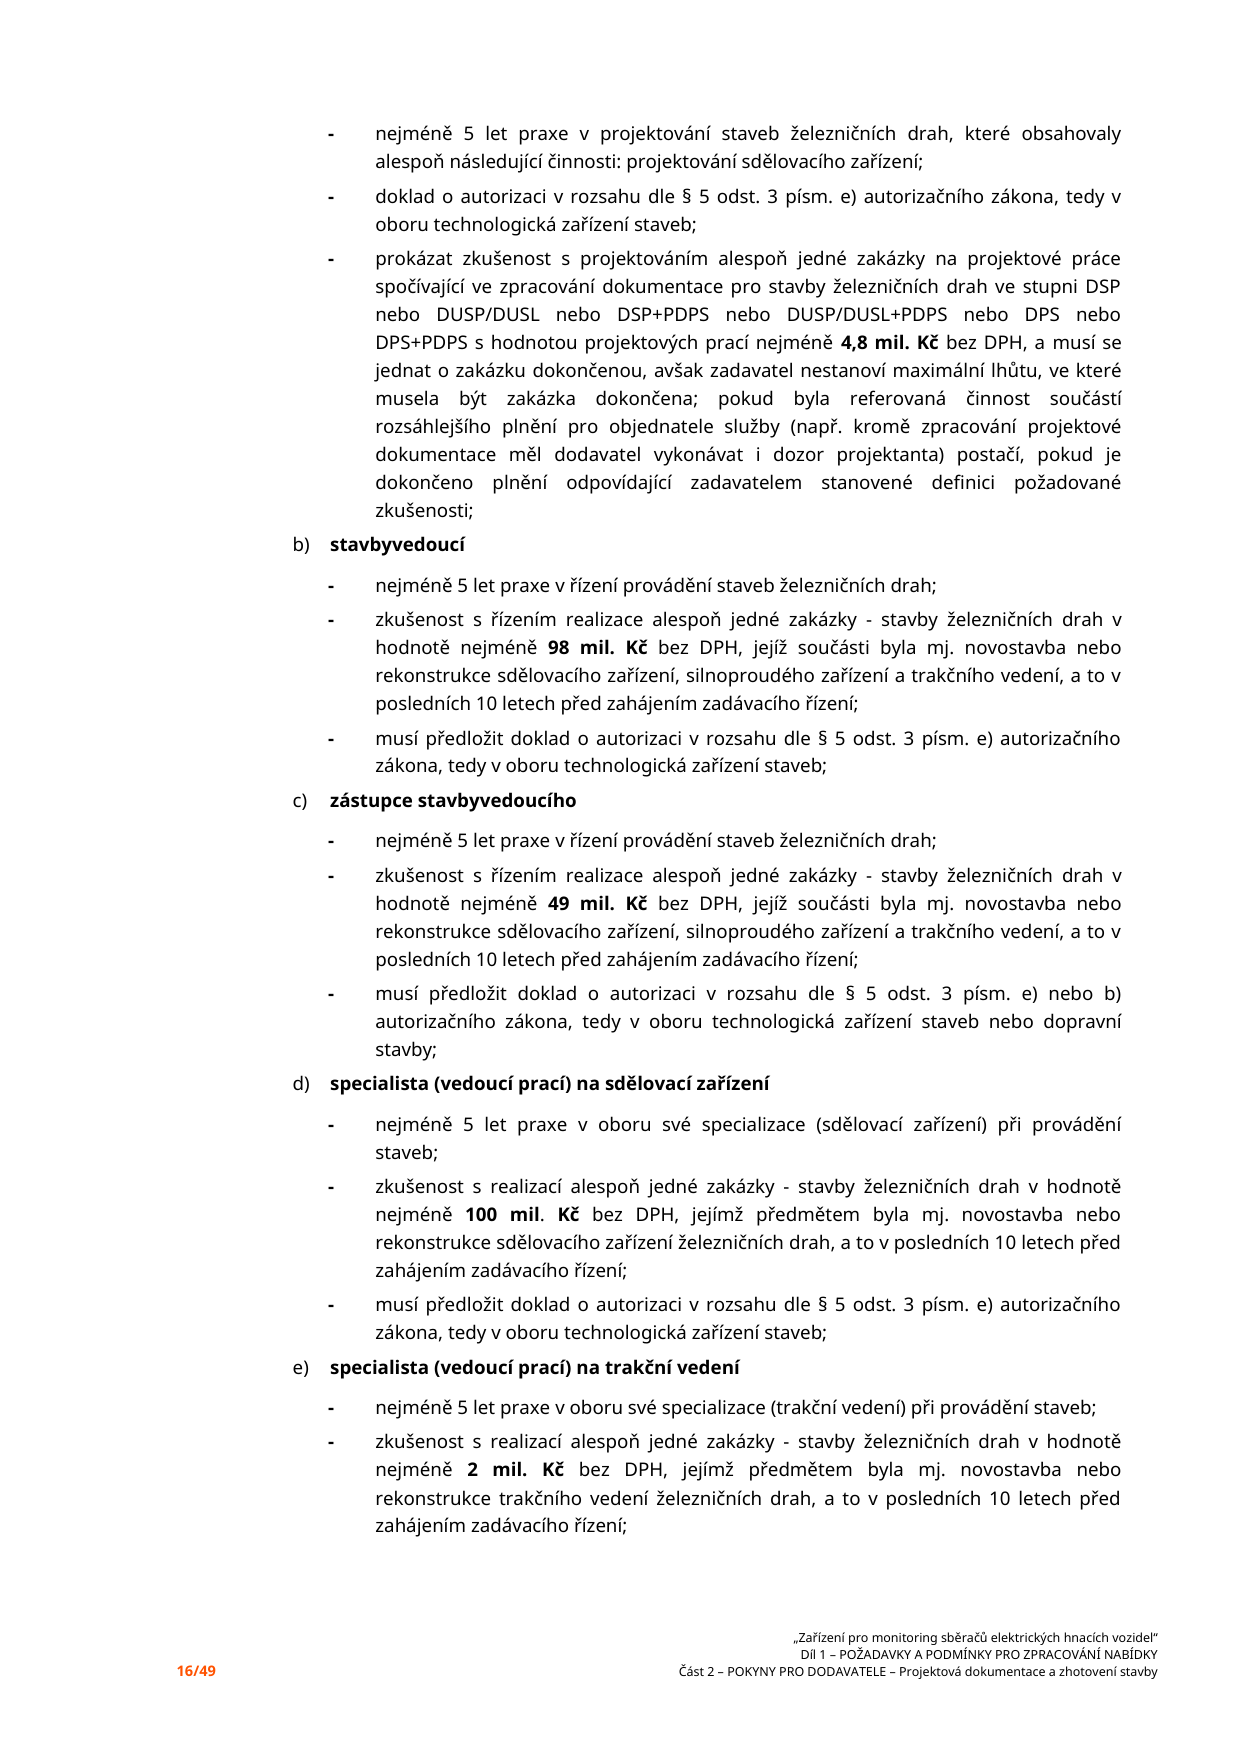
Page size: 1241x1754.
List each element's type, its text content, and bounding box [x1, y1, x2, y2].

text musí předložit doklad o autorizaci v rozsahu dle § 5 odst. 3 písm. e) nebo b) autorizačního zákona, tedy v oboru technologická zařízení staveb nebo dopravní stavby; [328, 980, 1122, 1062]
list specialista (vedoucí prací) na trakční vedení [292, 1354, 1122, 1379]
text nejméně 5 let praxe v oboru své specializace (trakční vedení) při provádění staveb; [328, 1394, 1122, 1420]
text zkušenost s realizací alespoň jedné zakázky - stavby železničních drah v hodnotě nejméně 2 mil. Kč bez DPH, jejímž předmětem byla mj. novostavba nebo rekonstrukce trakčního vedení železničních drah, a to v posledních 10 letech před zahájením zadávacího řízení; [328, 1429, 1122, 1538]
list specialista (vedoucí prací) na sdělovací zařízení [292, 1071, 1122, 1096]
text prokázat zkušenost s projektováním alespoň jedné zakázky na projektové práce spočívající ve zpracování dokumentace pro stavby železničních drah ve stupni DSP nebo DUSP/DUSL nebo DSP+PDPS nebo DUSP/DUSL+PDPS nebo DPS nebo DPS+PDPS s hodnotou projektových prací nejméně 4,8 mil. Kč bez DPH, a musí se jednat o zakázku dokončenou, avšak zadavatel nestanoví maximální lhůtu, ve které musela být zakázka dokončena; pokud byla referovaná činnost součástí rozsáhlejšího plnění pro objednatele služby (např. kromě zpracování projektové dokumentace měl dodavatel vykonávat i dozor projektanta) postačí, pokud je dokončeno plnění odpovídající zadavatelem stanovené definici požadované zkušenosti; [328, 245, 1122, 523]
text zkušenost s řízením realizace alespoň jedné zakázky - stavby železničních drah v hodnotě nejméně 49 mil. Kč bez DPH, jejíž součásti byla mj. novostavba nebo rekonstrukce sdělovacího zařízení, silnoproudého zařízení a trakčního vedení, a to v posledních 10 letech před zahájením zadávacího řízení; [328, 862, 1122, 971]
text nejméně 5 let praxe v řízení provádění staveb železničních drah; [328, 828, 1122, 853]
text zkušenost s realizací alespoň jedné zakázky - stavby železničních drah v hodnotě nejméně 100 mil. Kč bez DPH, jejímž předmětem byla mj. novostavba nebo rekonstrukce sdělovacího zařízení železničních drah, a to v posledních 10 letech před zahájením zadávacího řízení; [328, 1173, 1122, 1283]
text musí předložit doklad o autorizaci v rozsahu dle § 5 odst. 3 písm. e) autorizačního zákona, tedy v oboru technologická zařízení staveb; [328, 725, 1122, 778]
text nejméně 5 let praxe v oboru své specializace (sdělovací zařízení) při provádění staveb; [328, 1111, 1122, 1164]
text nejméně 5 let praxe v projektování staveb železničních drah, které obsahovaly alespoň následující činnosti: projektování sdělovacího zařízení; [328, 121, 1122, 174]
text zkušenost s řízením realizace alespoň jedné zakázky - stavby železničních drah v hodnotě nejméně 98 mil. Kč bez DPH, jejíž součásti byla mj. novostavba nebo rekonstrukce sdělovacího zařízení, silnoproudého zařízení a trakčního vedení, a to v posledních 10 letech před zahájením zadávacího řízení; [328, 606, 1122, 716]
text doklad o autorizaci v rozsahu dle § 5 odst. 3 písm. e) autorizačního zákona, tedy v oboru technologická zařízení staveb; [328, 183, 1122, 236]
text nejméně 5 let praxe v řízení provádění staveb železničních drah; [328, 572, 1122, 598]
text musí předložit doklad o autorizaci v rozsahu dle § 5 odst. 3 písm. e) autorizačního zákona, tedy v oboru technologická zařízení staveb; [328, 1292, 1122, 1345]
list stavbyvedoucí [292, 532, 1122, 557]
list zástupce stavbyvedoucího [292, 787, 1122, 813]
